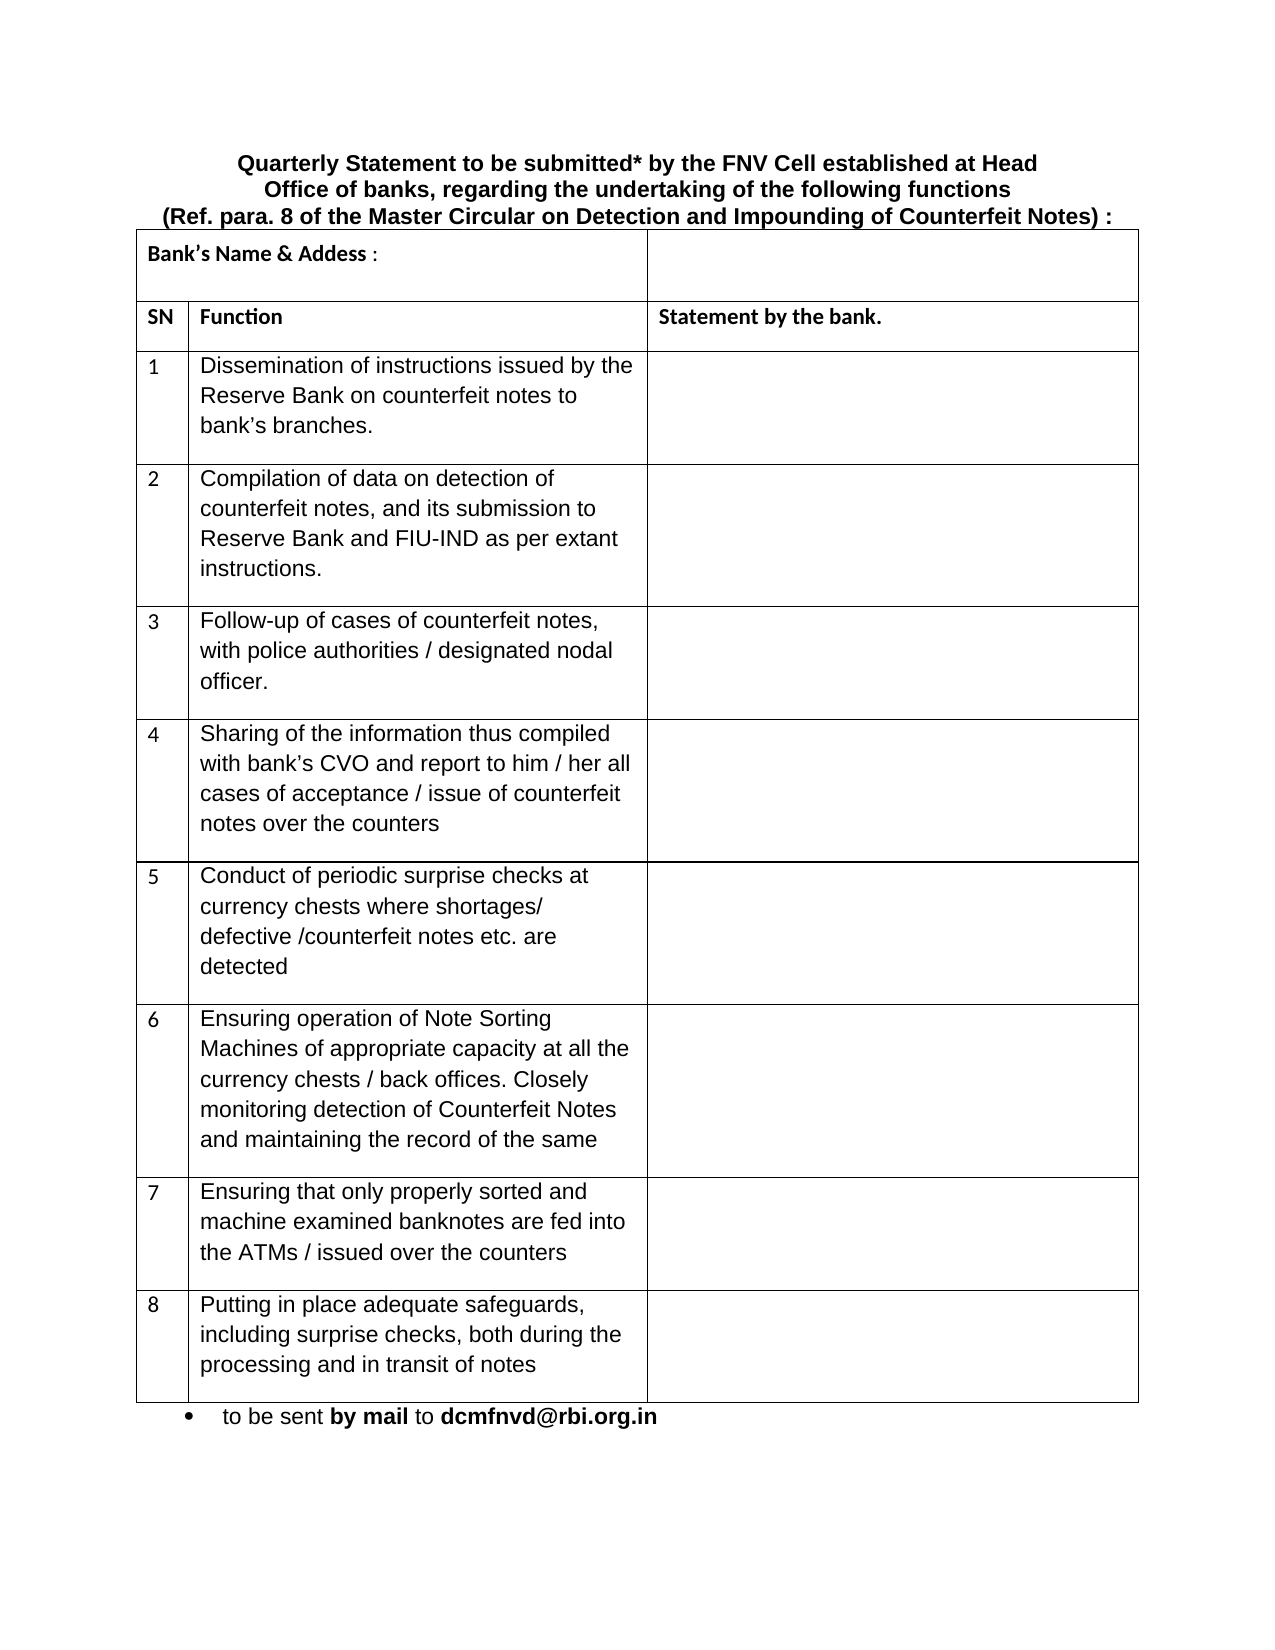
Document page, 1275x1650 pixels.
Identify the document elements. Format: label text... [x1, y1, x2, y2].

table_header Quarterly Statement to be submitted* by the FNV Cell established at Head Office of banks, regarding the undertaking of the following functions (Ref. para. 8 of the Master Circular on Detection and Impounding of Counterfeit Notes) : [136, 150, 1139, 229]
table_cell to be sent by mail to dcmfnvd@rbi.org.in [136, 1403, 1139, 1454]
table_cell 2 [137, 465, 188, 606]
table_cell Ensuring operation of Note Sorting Machines of appropriate capacity at all the currency chests / back offices. Closely monitoring detection of Counterfeit Notes and maintaining the record of the same [189, 1005, 647, 1177]
table_cell 4 [137, 720, 188, 861]
table_cell 1 [137, 352, 188, 463]
table_cell [648, 720, 1138, 861]
table_cell [648, 1291, 1138, 1402]
table_cell 5 [137, 863, 188, 1004]
table_cell Bank’s Name & Addess : [137, 230, 647, 301]
table_cell [648, 607, 1138, 719]
table_cell [648, 1005, 1138, 1177]
table_cell Follow-up of cases of counterfeit notes, with police authorities / designated nodal officer. [189, 607, 647, 719]
table_cell [648, 352, 1138, 463]
table_cell Sharing of the information thus compiled with bank’s CVO and report to him / her all cases of acceptance / issue of counterfeit notes over the counters [189, 720, 647, 861]
table_cell [648, 465, 1138, 606]
table_cell 3 [137, 607, 188, 719]
table_cell Compilation of data on detection of counterfeit notes, and its submission to Reserve Bank and FIU-IND as per extant instructions. [189, 465, 647, 606]
table_cell 7 [137, 1178, 188, 1289]
table_cell Function [189, 302, 647, 351]
table_cell Statement by the bank. [648, 302, 1138, 351]
table_cell [648, 230, 1138, 301]
table_cell Ensuring that only properly sorted and machine examined banknotes are fed into the ATMs / issued over the counters [189, 1178, 647, 1289]
table_cell [648, 1178, 1138, 1289]
table_cell Putting in place adequate safeguards, including surprise checks, both during the processing and in transit of notes [189, 1291, 647, 1402]
table_cell Conduct of periodic surprise checks at currency chests where shortages/ defective /counterfeit notes etc. are detected [189, 863, 647, 1004]
table_cell Dissemination of instructions issued by the Reserve Bank on counterfeit notes to bank’s branches. [189, 352, 647, 463]
table_cell 6 [137, 1005, 188, 1177]
table_cell [648, 863, 1138, 1004]
table_cell SN [137, 302, 188, 351]
table_cell 8 [137, 1291, 188, 1402]
